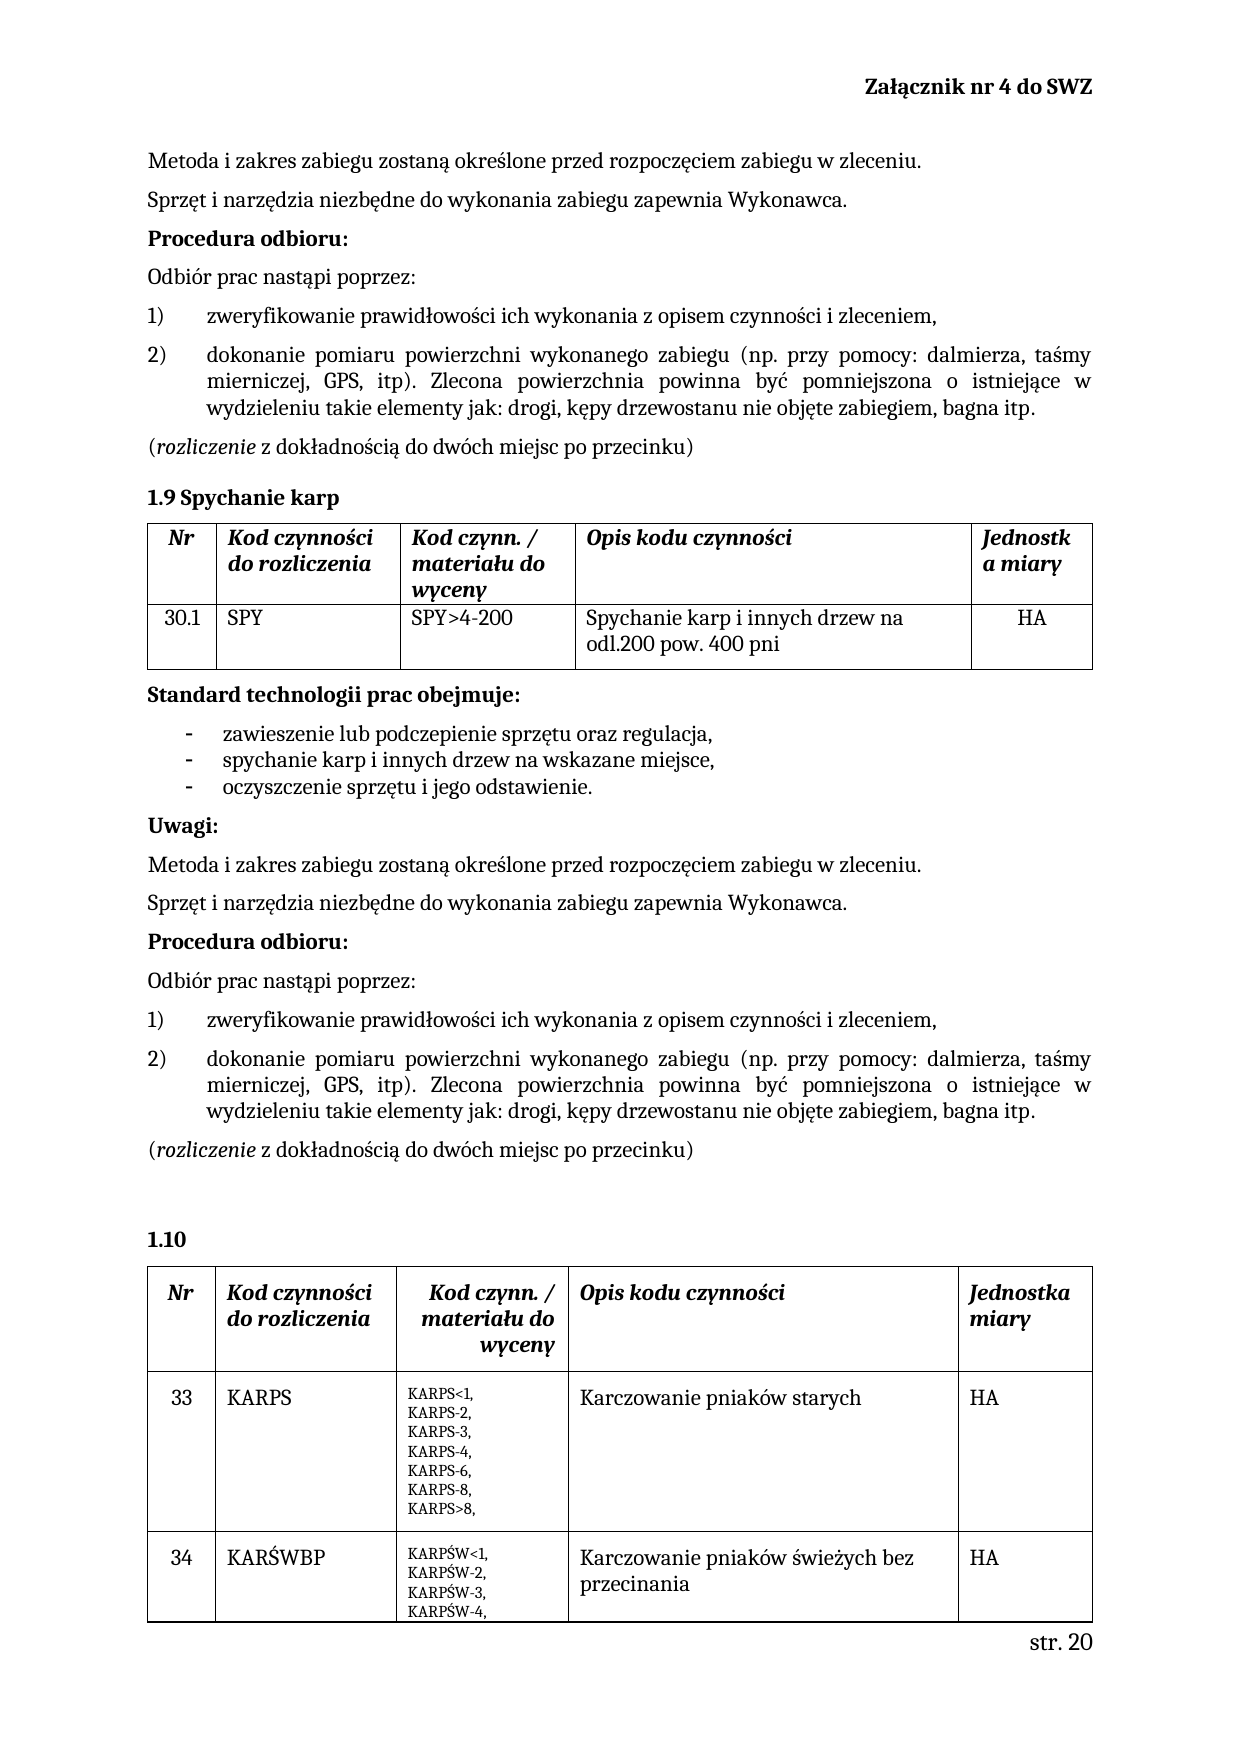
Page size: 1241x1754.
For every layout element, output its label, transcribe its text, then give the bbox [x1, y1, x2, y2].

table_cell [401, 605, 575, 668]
text Standard technologii prac obejmuje: [148, 682, 1093, 708]
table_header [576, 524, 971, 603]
text Odbiór prac nastąpi poprzez: [148, 968, 1093, 994]
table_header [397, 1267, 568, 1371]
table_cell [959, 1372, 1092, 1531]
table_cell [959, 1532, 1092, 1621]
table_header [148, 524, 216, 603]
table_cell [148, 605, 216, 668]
text 2) dokonanie pomiaru powierzchni wykonanego zabiegu (np. przy pomocy: dalmierza, taśmy mierniczej, GPS, itp). Zlecona powierzchnia powinna być pomniejszona o istniejące w wydzieleniu takie elementy jak: drogi, kępy drzewostanu nie objęte zabiegiem, bagna itp. [148, 1046, 1093, 1125]
text 1.9 Spychanie karp [148, 484, 1093, 511]
text Procedura odbioru: [148, 225, 1093, 252]
text Sprzęt i narzędzia niezbędne do wykonania zabiegu zapewnia Wykonawca. [148, 186, 1093, 213]
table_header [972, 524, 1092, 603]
text (rozliczenie z dokładnością do dwóch miejsc po przecinku) [148, 1137, 1093, 1163]
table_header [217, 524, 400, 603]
text Uwagi: [148, 812, 1093, 839]
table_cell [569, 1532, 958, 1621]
text Procedura odbioru: [148, 929, 1093, 955]
text (rozliczenie z dokładnością do dwóch miejsc po przecinku) [148, 433, 1093, 460]
text 1) zweryfikowanie prawidłowości ich wykonania z opisem czynności i zleceniem, [148, 303, 1093, 329]
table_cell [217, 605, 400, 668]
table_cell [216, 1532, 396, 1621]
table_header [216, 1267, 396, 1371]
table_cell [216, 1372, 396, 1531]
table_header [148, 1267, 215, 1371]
text 2) dokonanie pomiaru powierzchni wykonanego zabiegu (np. przy pomocy: dalmierza, taśmy mierniczej, GPS, itp). Zlecona powierzchnia powinna być pomniejszona o istniejące w wydzieleniu takie elementy jak: drogi, kępy drzewostanu nie objęte zabiegiem, bagna itp. [148, 342, 1093, 421]
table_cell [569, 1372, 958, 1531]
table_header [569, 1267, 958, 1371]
list spychanie karp i innych drzew na wskazane miejsce, [185, 747, 1093, 774]
text Odbiór prac nastąpi poprzez: [148, 264, 1093, 291]
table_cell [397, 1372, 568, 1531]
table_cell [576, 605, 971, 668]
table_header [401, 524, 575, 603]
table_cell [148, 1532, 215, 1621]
text Metoda i zakres zabiegu zostaną określone przed rozpoczęciem zabiegu w zleceniu. [148, 851, 1093, 878]
list zawieszenie lub podczepienie sprzętu oraz regulacja, [185, 721, 1093, 747]
text 1) zweryfikowanie prawidłowości ich wykonania z opisem czynności i zleceniem, [148, 1007, 1093, 1033]
text Metoda i zakres zabiegu zostaną określone przed rozpoczęciem zabiegu w zleceniu. [148, 148, 1093, 174]
list oczyszczenie sprzętu i jego odstawienie. [185, 774, 1093, 800]
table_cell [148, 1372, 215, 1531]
text Sprzęt i narzędzia niezbędne do wykonania zabiegu zapewnia Wykonawca. [148, 890, 1093, 917]
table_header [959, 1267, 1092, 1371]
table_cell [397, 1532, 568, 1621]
text 1.10 [148, 1227, 1093, 1253]
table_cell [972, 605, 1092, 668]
